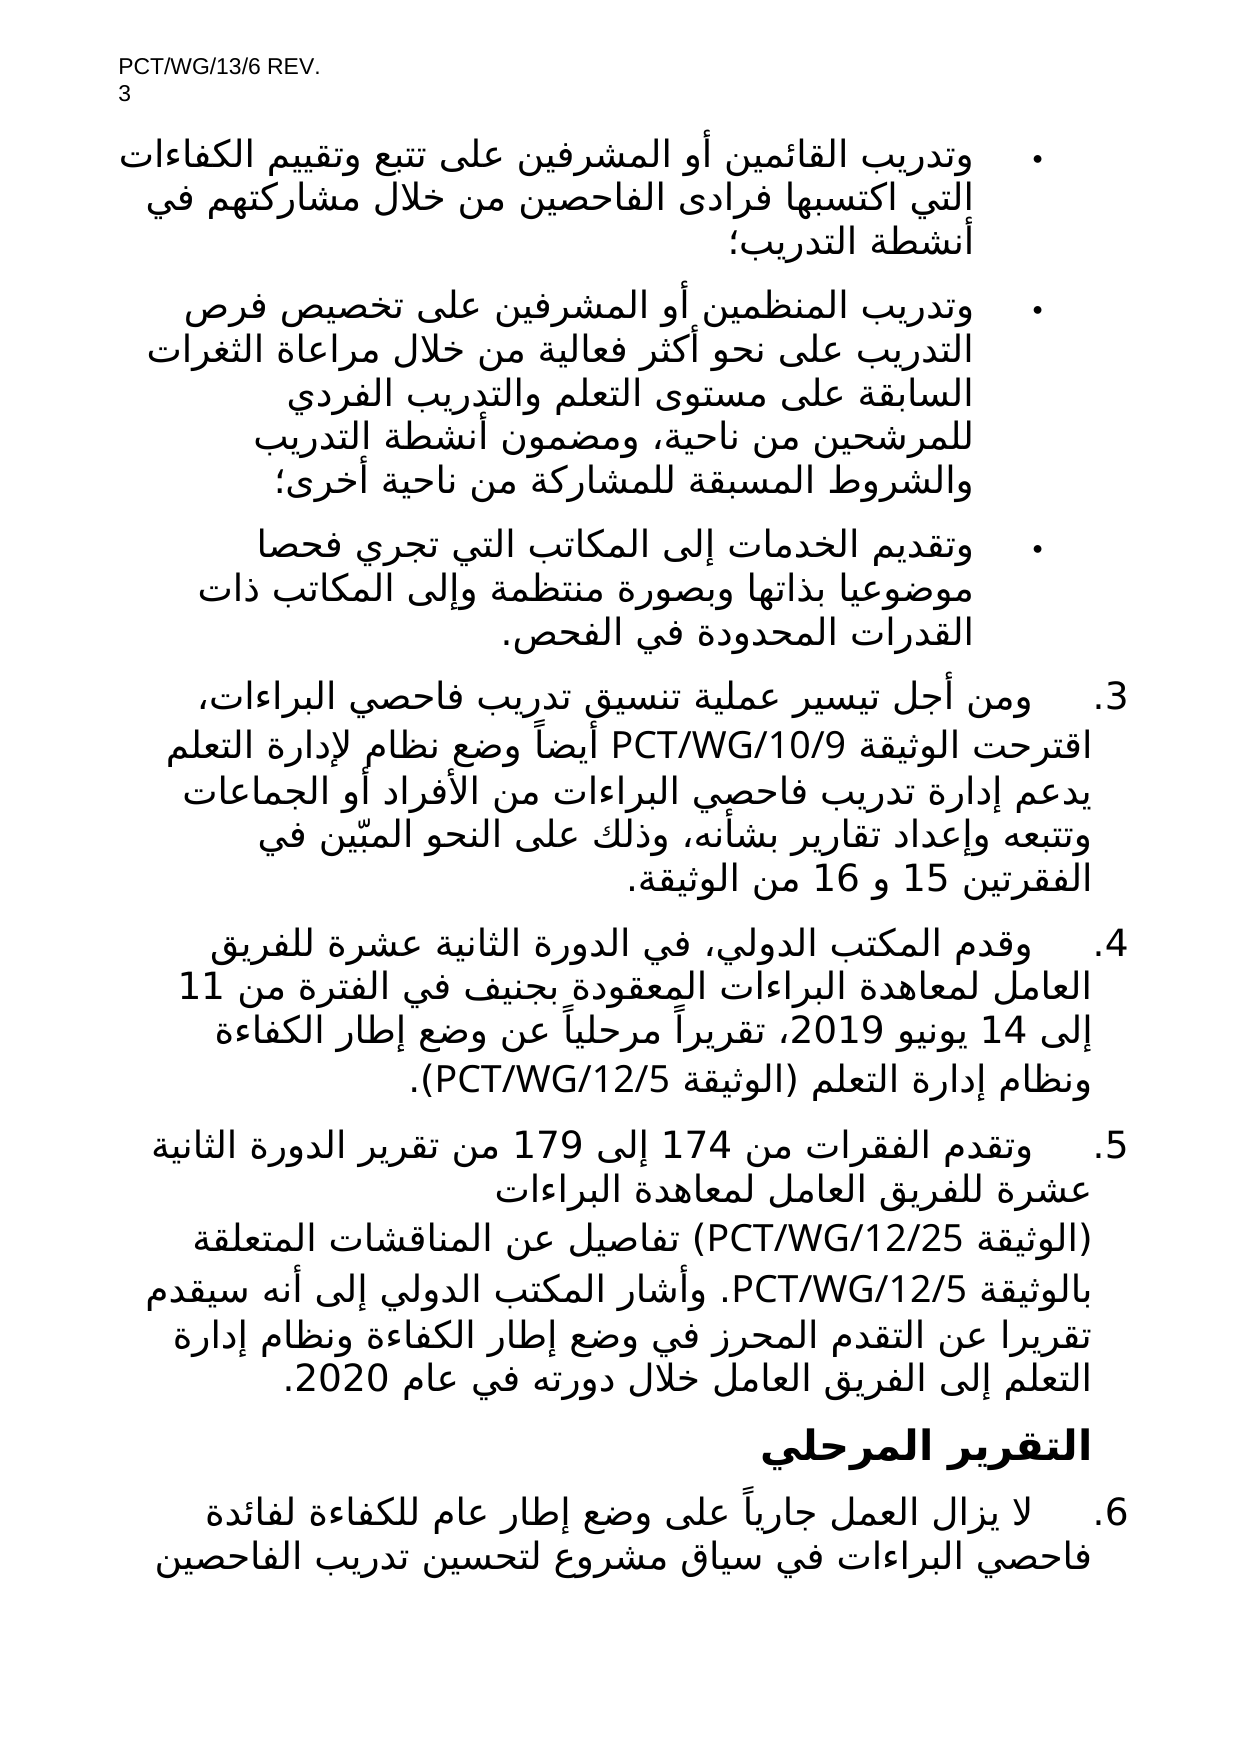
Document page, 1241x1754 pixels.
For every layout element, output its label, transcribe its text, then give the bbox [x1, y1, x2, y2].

text وقدم المكتب الدولي، في الدورة الثانية عشرة للفريق العامل لمعاهدة البراءات المعقودة بجنيف في الفترة من 11 إلى 14 يونيو 2019، تقريراً مرحلياً عن وضع إطار الكفاءة ونظام إدارة التعلم (الوثيقة PCT/WG/12/5). [118, 921, 1092, 1103]
list وتقديم الخدمات إلى المكاتب التي تجري فحصا موضوعيا بذاتها وبصورة منتظمة وإلى المكاتب ذات القدرات المحدودة في الفحص. [118, 523, 1033, 654]
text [118, 1491, 1092, 1578]
text وتقدم الفقرات من 174 إلى 179 من تقرير الدورة الثانية عشرة للفريق العامل لمعاهدة البراءات (الوثيقة PCT/WG/12/25) تفاصيل عن المناقشات المتعلقة بالوثيقة PCT/WG/12/5. وأشار المكتب الدولي إلى أنه سيقدم تقريرا عن التقدم المحرز في وضع إطار الكفاءة ونظام إدارة التعلم إلى الفريق العامل خلال دورته في عام 2020. [118, 1124, 1092, 1401]
list وتدريب المنظمين أو المشرفين على تخصيص فرص التدريب على نحو أكثر فعالية من خلال مراعاة الثغرات السابقة على مستوى التعلم والتدريب الفردي للمرشحين من ناحية، ومضمون أنشطة التدريب والشروط المسبقة للمشاركة من ناحية أخرى؛ [118, 284, 1033, 502]
list وتدريب القائمين أو المشرفين على تتبع وتقييم الكفاءات التي اكتسبها فرادى الفاحصين من خلال مشاركتهم في أنشطة التدريب؛ [118, 132, 1033, 263]
subtitle التقرير المرحلي [118, 1422, 1092, 1470]
text ومن أجل تيسير عملية تنسيق تدريب فاحصي البراءات، اقترحت الوثيقة PCT/WG/10/9 أيضاً وضع نظام لإدارة التعلم يدعم إدارة تدريب فاحصي البراءات من الأفراد أو الجماعات وتتبعه وإعداد تقارير بشأنه، وذلك على النحو المبّين في الفقرتين 15 و 16 من الوثيقة. [118, 675, 1092, 900]
